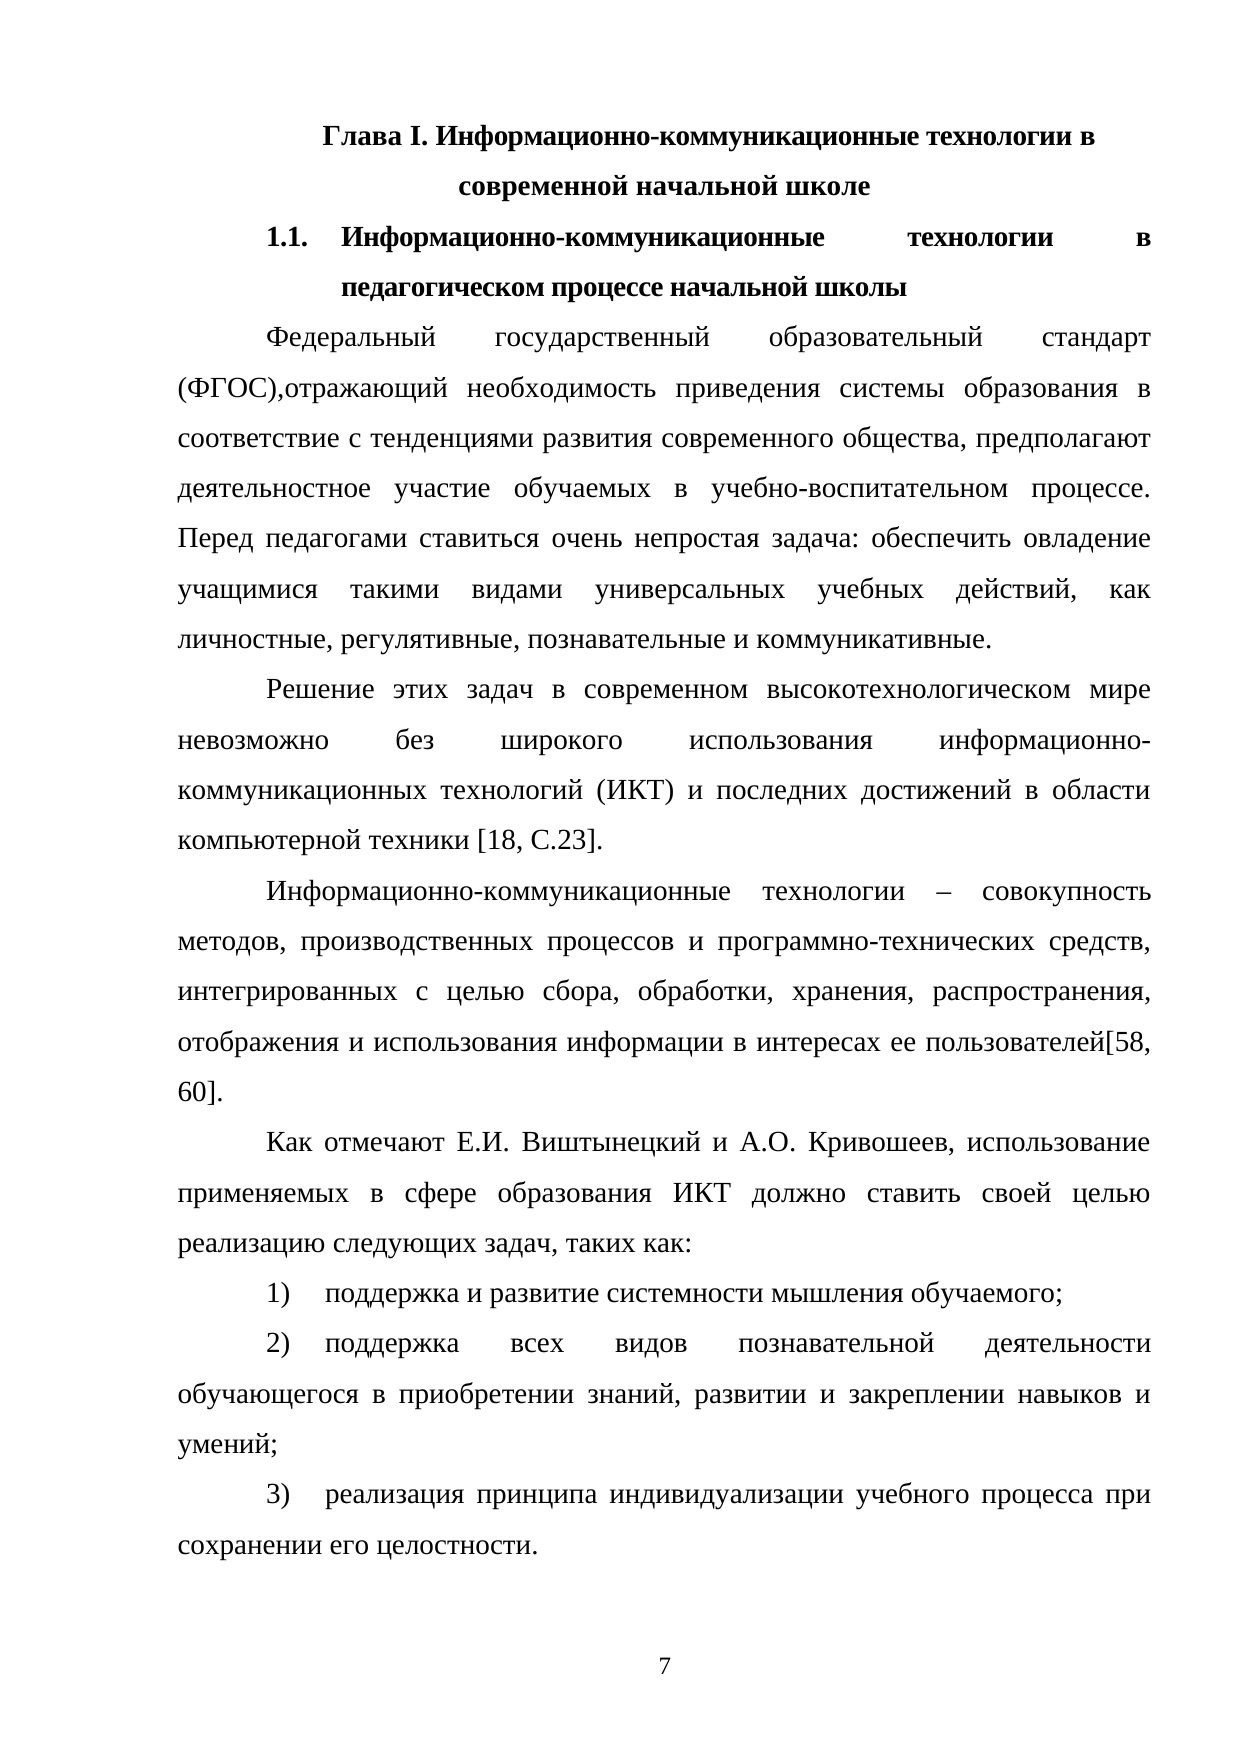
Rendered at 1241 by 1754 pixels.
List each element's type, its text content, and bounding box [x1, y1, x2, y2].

text 2) поддержка всех видов познавательной деятельности обучающегося в приобретении знаний, развитии и закреплении навыков и умений; [177, 1326, 1152, 1460]
text Федеральный государственный образовательный стандарт (ФГОС),отражающий необходимость приведения системы образования в соответствие с тенденциями развития современного общества, предполагают деятельностное участие обучаемых в учебно-воспитательном процессе. Перед педагогами ставиться очень непростая задача: обеспечить овладение учащимися такими видами универсальных учебных действий, как личностные, регулятивные, познавательные и коммуникативные. [177, 319, 1152, 655]
text 3) реализация принципа индивидуализации учебного процесса при сохранении его целостности. [177, 1477, 1152, 1560]
text Как отмечают Е.И. Виштынецкий и А.О. Кривошеев, использование применяемых в сфере образования ИКТ должно ставить своей целью реализацию следующих задач, таких как: [177, 1124, 1152, 1258]
text Решение этих задач в современном высокотехнологическом мире невозможно без широкого использования информационно-коммуникационных технологий (ИКТ) и последних достижений в области компьютерной техники [18, С.23]. [177, 672, 1152, 856]
text Глава I. Информационно-коммуникационные технологии в современной начальной школе [177, 118, 1152, 202]
text Информационно-коммуникационные технологии – совокупность методов, производственных процессов и программно-технических средств, интегрированных с целью сбора, обработки, хранения, распространения, отображения и использования информации в интересах ее пользователей[58, 60]. [177, 873, 1152, 1108]
list Информационно-коммуникационные технологии в педагогическом процессе начальной школы [266, 219, 1152, 303]
text 1) поддержка и развитие системности мышления обучаемого; [177, 1275, 1152, 1309]
